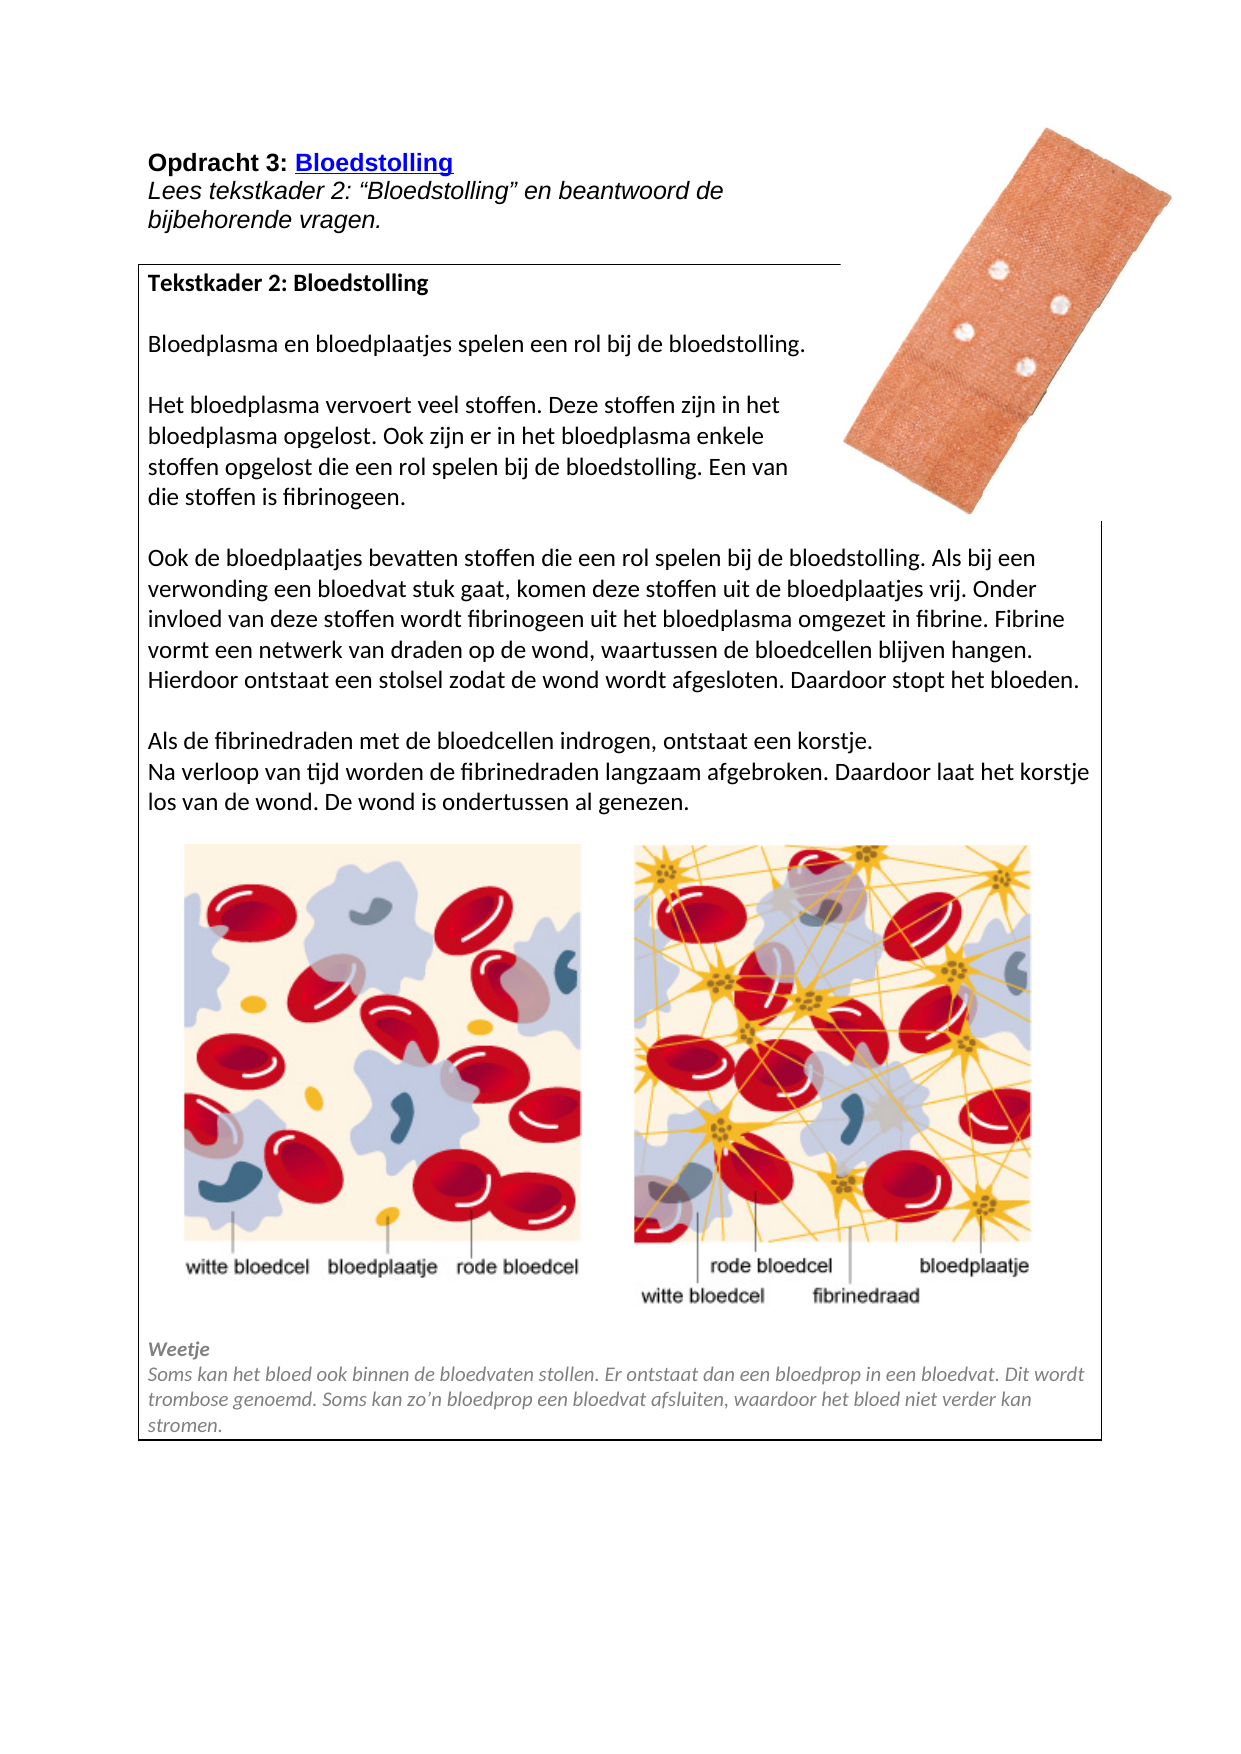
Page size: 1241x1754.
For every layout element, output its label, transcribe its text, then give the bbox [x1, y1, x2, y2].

text Soms kan het bloed ook binnen de bloedvaten stollen. Er ontstaat dan een bloedprop in een bloedvat. Dit wordt trombose genoemd. Soms kan zo’n bloedprop een bloedvat afsluiten, waardoor het bloed niet verder kan stromen. [139, 1358, 1101, 1439]
picture [183, 844, 582, 1281]
text Ook de bloedplaatjes bevatten stoffen die een rol spelen bij de bloedstolling. Als bij een verwonding een bloedvat stuk gaat, komen deze stoffen uit de bloedplaatjes vrij. Onder invloed van deze stoffen wordt fibrinogeen uit het bloedplasma omgezet in fibrine. Fibrine vormt een netwerk van draden op de wond, waartussen de bloedcellen blijven hangen. Hierdoor ontstaat een stolsel zodat de wond wordt afgesloten. Daardoor stopt het bloeden. [148, 542, 1093, 695]
text Bloedplasma en bloedplaatjes spelen een rol bij de bloedstolling. [148, 328, 840, 359]
text Lees tekstkader 2: “Bloedstolling” en beantwoord de bijbehorende vragen. [148, 176, 840, 234]
picture [840, 116, 1172, 521]
text Weetje [148, 1336, 1093, 1358]
text Na verloop van tijd worden de fibrinedraden langzaam afgebroken. Daardoor laat het korstje los van de wond. De wond is ondertussen al genezen. [148, 756, 1093, 817]
text Opdracht 3: Bloedstolling [148, 148, 840, 176]
text Tekstkader 2: Bloedstolling [139, 265, 840, 298]
picture [633, 844, 1032, 1310]
text Als de fibrinedraden met de bloedcellen indrogen, ontstaat een korstje. [148, 725, 1093, 756]
text Het bloedplasma vervoert veel stoffen. Deze stoffen zijn in het bloedplasma opgelost. Ook zijn er in het bloedplasma enkele stoffen opgelost die een rol spelen bij de bloedstolling. Een van die stoffen is fibrinogeen. [148, 389, 840, 512]
